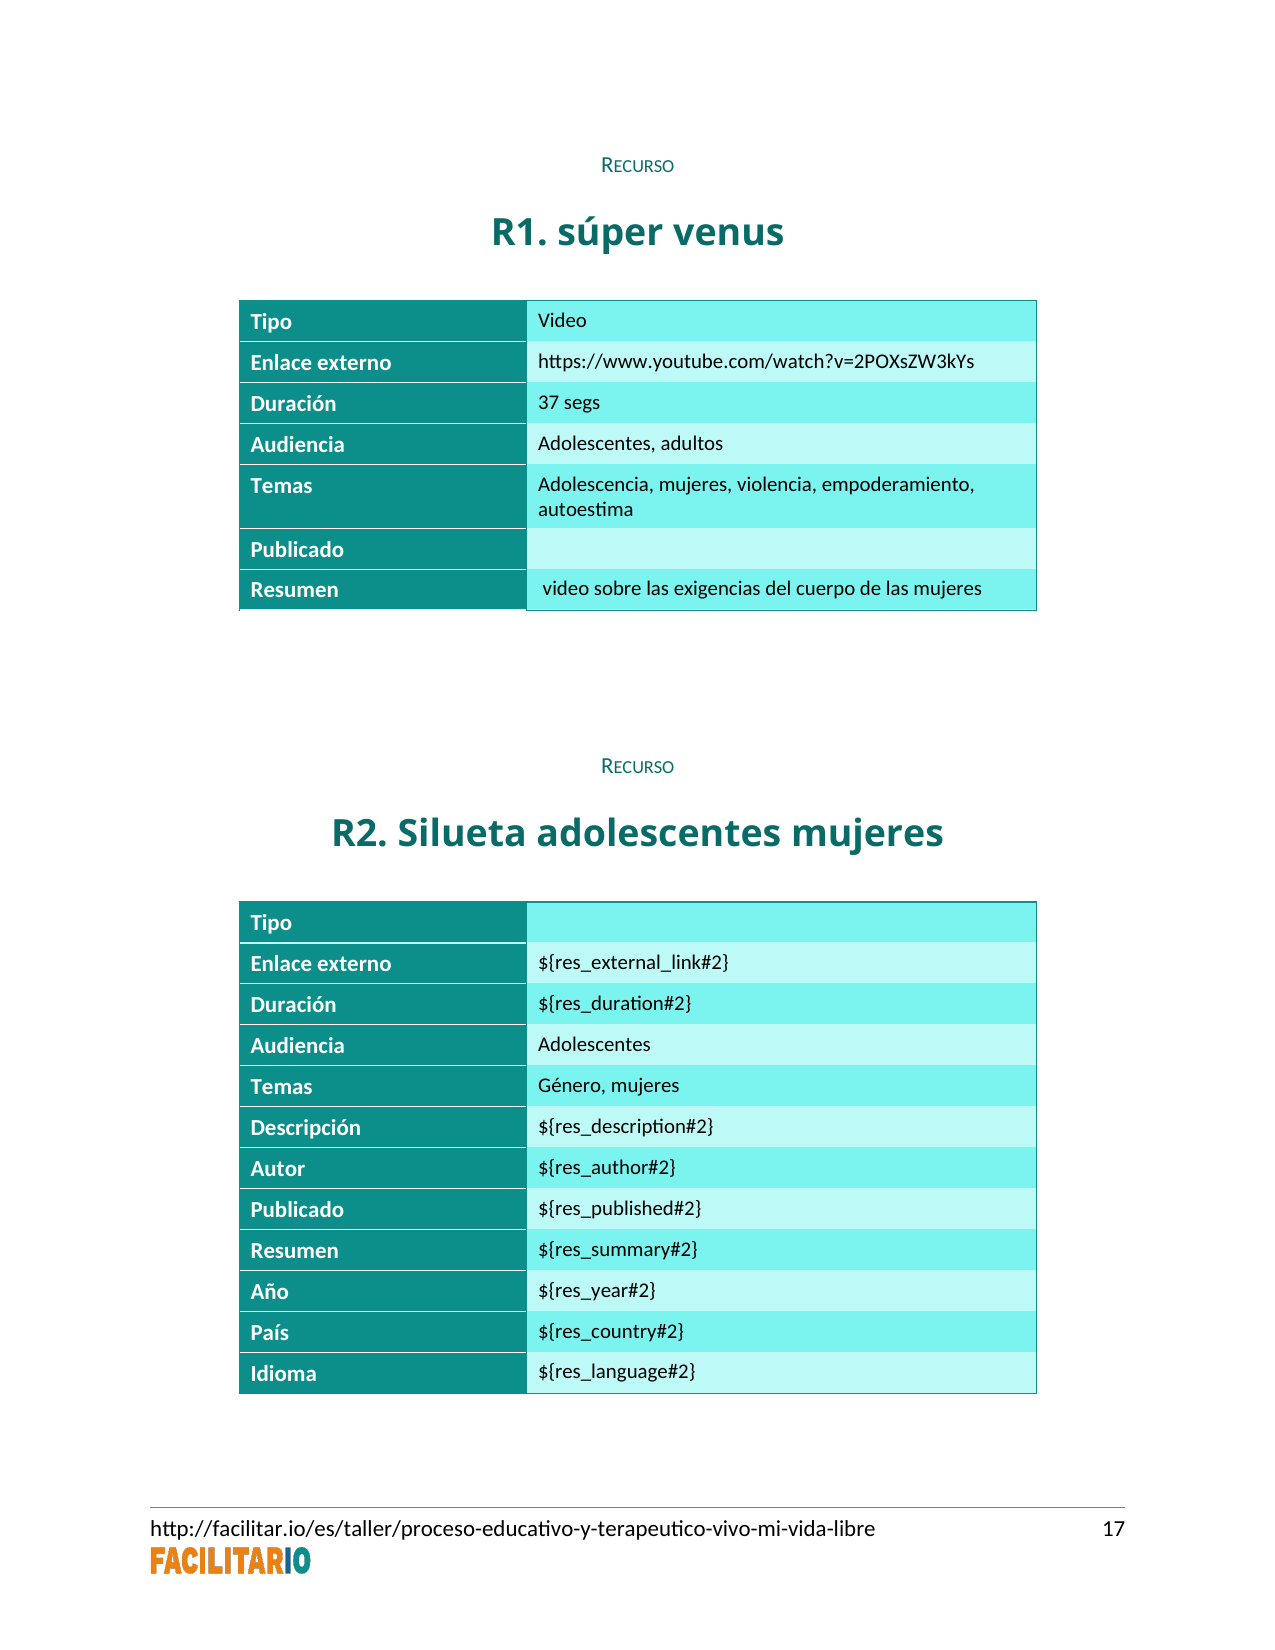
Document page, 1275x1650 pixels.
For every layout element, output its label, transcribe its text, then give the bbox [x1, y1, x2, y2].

table_cell [527, 528, 1036, 569]
table_header Video [527, 301, 1036, 341]
table_cell 37 segs [527, 382, 1036, 423]
table_cell Temas [240, 1066, 526, 1106]
table_cell ${res_published#2} [527, 1188, 1036, 1229]
table_cell Adolescentes, adultos [527, 423, 1036, 464]
table_cell Audiencia [240, 424, 526, 464]
table_cell Publicado [240, 529, 526, 569]
table_cell Enlace externo [240, 944, 526, 983]
table_cell ${res_duration#2} [527, 983, 1036, 1024]
table_cell Adolescentes [527, 1024, 1036, 1065]
table_cell Autor [240, 1148, 526, 1188]
picture [145, 1544, 315, 1576]
table_cell https://www.youtube.com/watch?v=2POXsZW3kYs [527, 341, 1036, 382]
table_cell Adolescencia, mujeres, violencia, empoderamiento, autoestima [527, 464, 1036, 528]
table_cell Audiencia [240, 1025, 526, 1065]
table_cell Año [240, 1271, 526, 1311]
subtitle R1. súper venus [150, 205, 1125, 256]
table_cell Publicado [240, 1189, 526, 1229]
table_cell Temas [240, 465, 526, 528]
table_cell ${res_country#2} [527, 1311, 1036, 1352]
table_cell ${res_year#2} [527, 1270, 1036, 1311]
table_cell Idioma [240, 1353, 526, 1393]
table_cell video sobre las exigencias del cuerpo de las mujeres [527, 569, 1036, 609]
table_header Tipo [240, 903, 526, 942]
subtitle R2. Silueta adolescentes mujeres [150, 806, 1125, 857]
table_cell País [240, 1312, 526, 1352]
table_header [527, 903, 1036, 942]
table_cell Enlace externo [240, 342, 526, 382]
table_cell Descripción [240, 1107, 526, 1147]
table_header Tipo [240, 301, 526, 341]
text Recurso [150, 751, 1125, 779]
table_cell Duración [240, 383, 526, 423]
table_cell Resumen [240, 570, 526, 609]
text Recurso [150, 150, 1125, 178]
table_cell Duración [240, 984, 526, 1024]
table_cell ${res_summary#2} [527, 1229, 1036, 1270]
table_cell ${res_external_link#2} [527, 943, 1036, 983]
table_cell ${res_description#2} [527, 1106, 1036, 1147]
table_cell Género, mujeres [527, 1065, 1036, 1106]
table_cell ${res_language#2} [527, 1352, 1036, 1393]
table_cell ${res_author#2} [527, 1147, 1036, 1188]
table_cell Resumen [240, 1230, 526, 1270]
